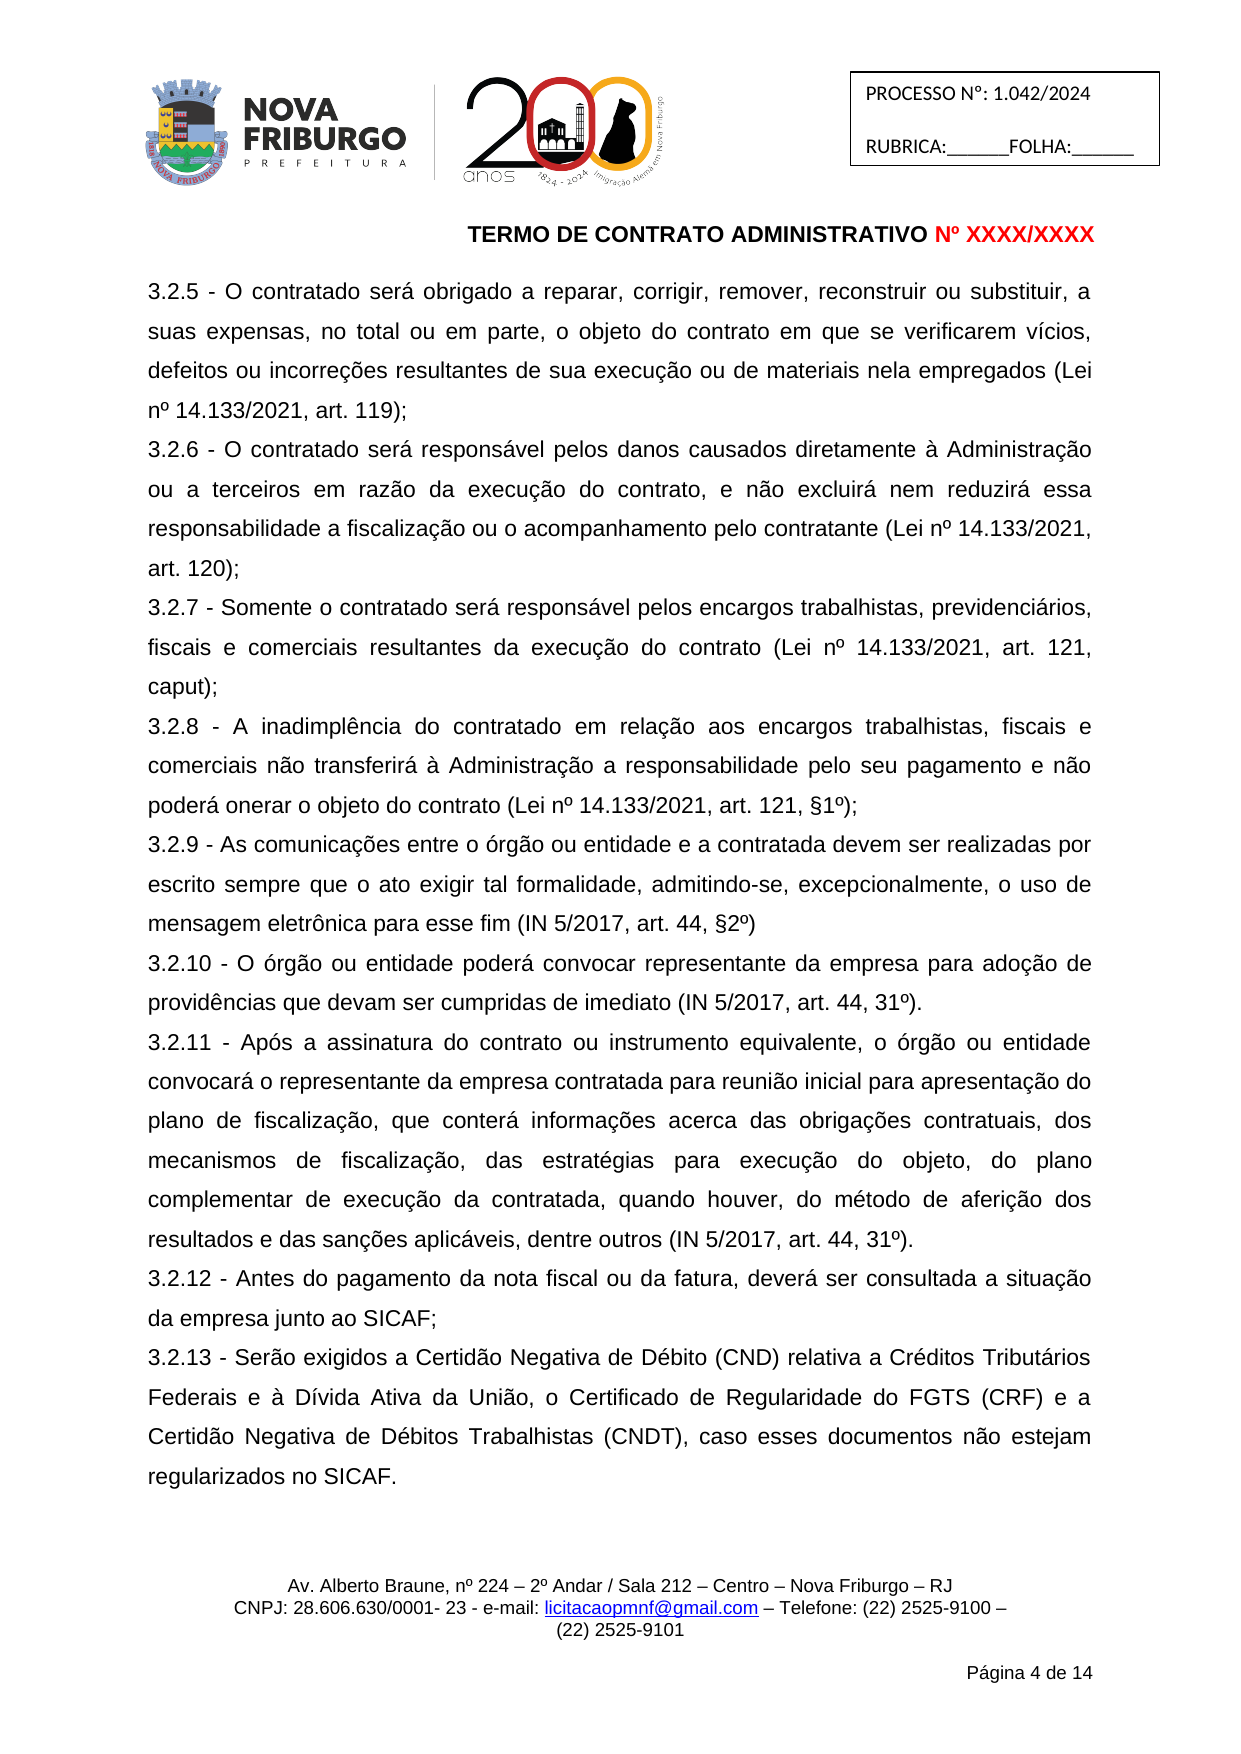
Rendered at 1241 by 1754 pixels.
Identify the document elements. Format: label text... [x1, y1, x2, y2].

text 3.2.10 - O órgão ou entidade poderá convocar representante da empresa para adoção de providências que devam ser cumpridas de imediato (IN 5/2017, art. 44, 31º). [148, 949, 1092, 1015]
text 3.2.5 - O contratado será obrigado a reparar, corrigir, remover, reconstruir ou substituir, a suas expensas, no total ou em parte, o objeto do contrato em que se verificarem vícios, defeitos ou incorreções resultantes de sua execução ou de materiais nela empregados (Lei nº 14.133/2021, art. 119); [148, 278, 1092, 423]
text 3.2.13 - Serão exigidos a Certidão Negativa de Débito (CND) relativa a Créditos Tributários Federais e à Dívida Ativa da União, o Certificado de Regularidade do FGTS (CRF) e a Certidão Negativa de Débitos Trabalhistas (CNDT), caso esses documentos não estejam regularizados no SICAF. [148, 1344, 1092, 1489]
picture [118, 44, 696, 215]
text 3.2.9 - As comunicações entre o órgão ou entidade e a contratada devem ser realizadas por escrito sempre que o ato exigir tal formalidade, admitindo-se, excepcionalmente, o uso de mensagem eletrônica para esse fim (IN 5/2017, art. 44, §2º) [148, 831, 1092, 936]
text 3.2.6 - O contratado será responsável pelos danos causados diretamente à Administração ou a terceiros em razão da execução do contrato, e não excluirá nem reduzirá essa responsabilidade a fiscalização ou o acompanhamento pelo contratante (Lei nº 14.133/2021, art. 120); [148, 436, 1092, 581]
text 3.2.7 - Somente o contratado será responsável pelos encargos trabalhistas, previdenciários, fiscais e comerciais resultantes da execução do contrato (Lei nº 14.133/2021, art. 121, caput); [148, 594, 1092, 699]
text 3.2.8 - A inadimplência do contratado em relação aos encargos trabalhistas, fiscais e comerciais não transferirá à Administração a responsabilidade pelo seu pagamento e não poderá onerar o objeto do contrato (Lei nº 14.133/2021, art. 121, §1º); [148, 713, 1092, 818]
text 3.2.11 - Após a assinatura do contrato ou instrumento equivalente, o órgão ou entidade convocará o representante da empresa contratada para reunião inicial para apresentação do plano de fiscalização, que conterá informações acerca das obrigações contratuais, dos mecanismos de fiscalização, das estratégias para execução do objeto, do plano complementar de execução da contratada, quando houver, do método de aferição dos resultados e das sanções aplicáveis, dentre outros (IN 5/2017, art. 44, 31º). [148, 1028, 1092, 1252]
text 3.2.12 - Antes do pagamento da nota fiscal ou da fatura, deverá ser consultada a situação da empresa junto ao SICAF; [148, 1265, 1092, 1331]
